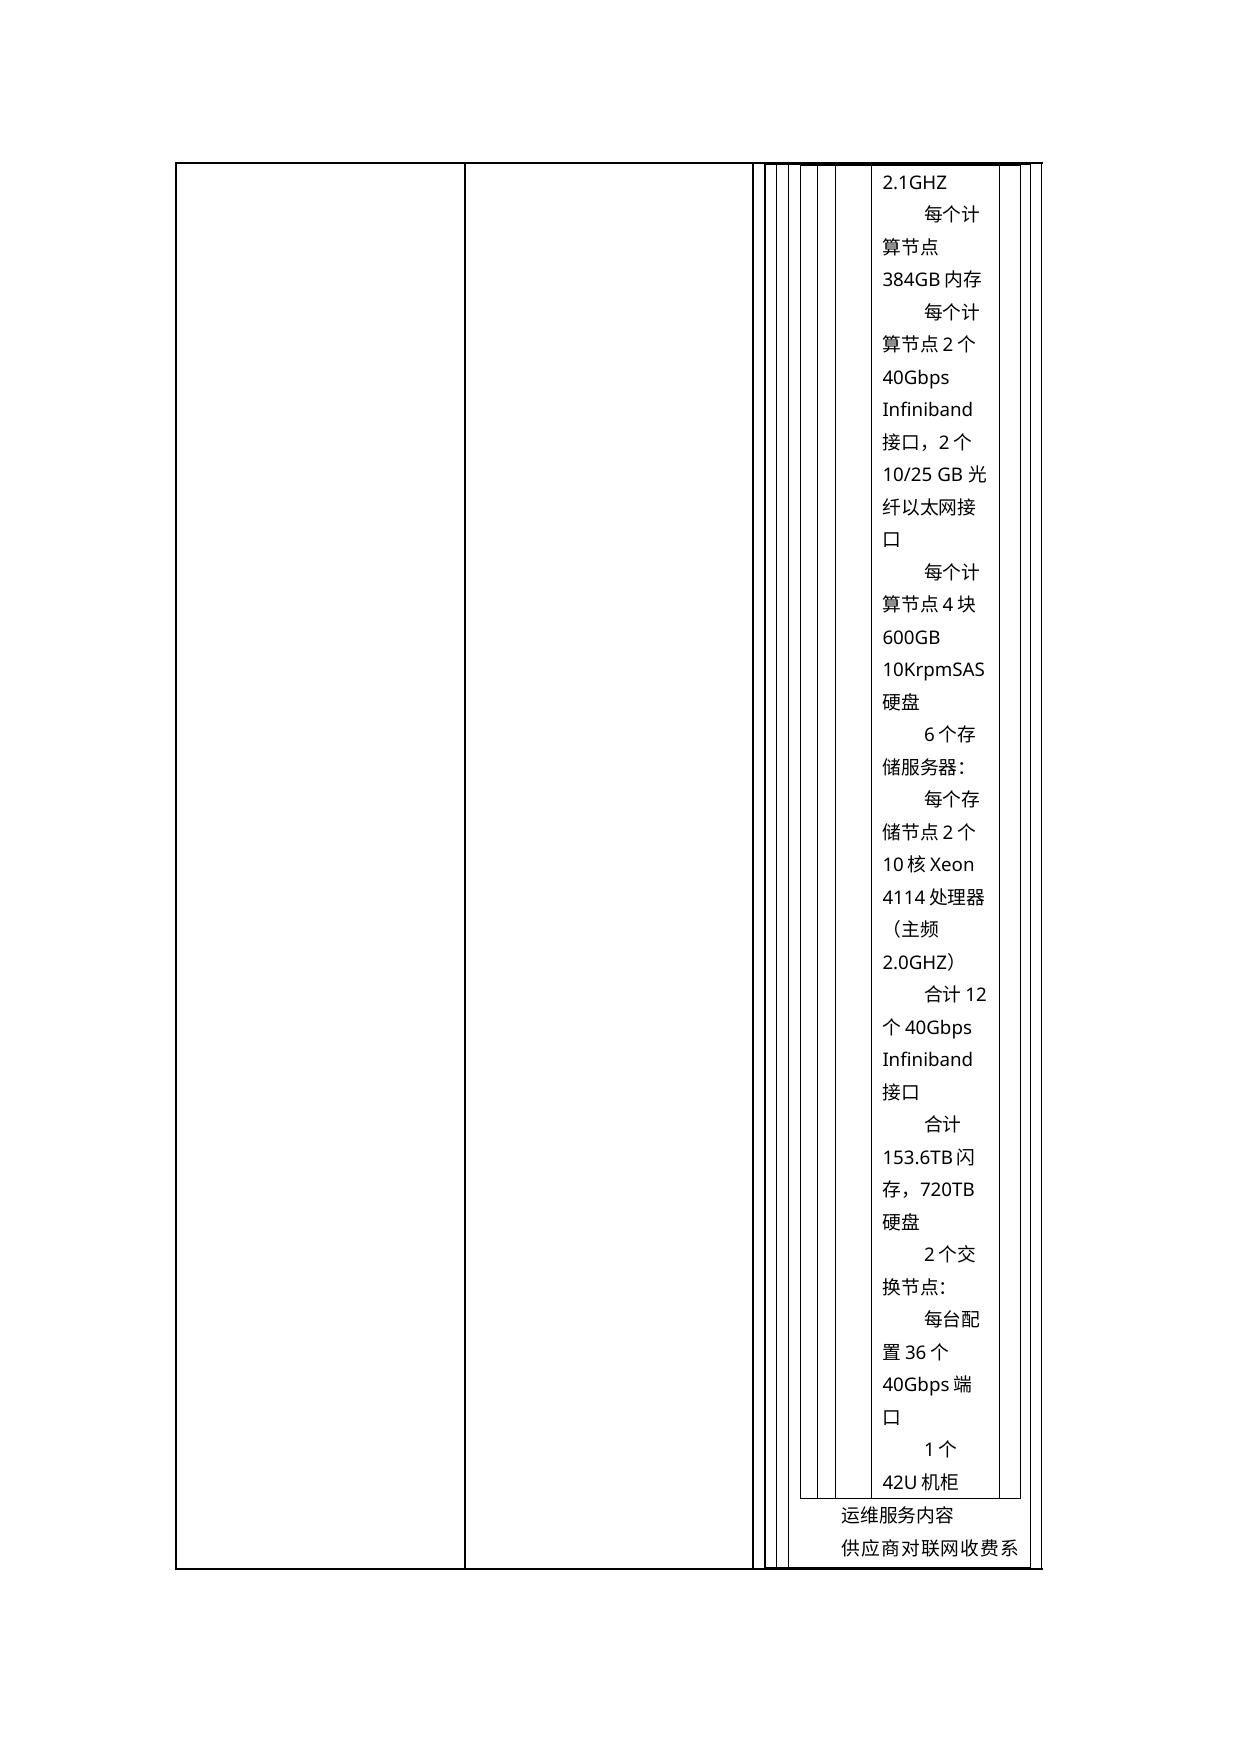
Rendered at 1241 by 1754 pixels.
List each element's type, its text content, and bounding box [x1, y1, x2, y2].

table_cell [1031, 164, 1041, 1568]
table_cell [789, 165, 1030, 1567]
table_cell [466, 164, 752, 1568]
table_cell [777, 165, 788, 1567]
table_cell 1 [177, 164, 464, 1568]
table_cell [766, 165, 776, 1567]
table_cell [754, 164, 764, 1568]
